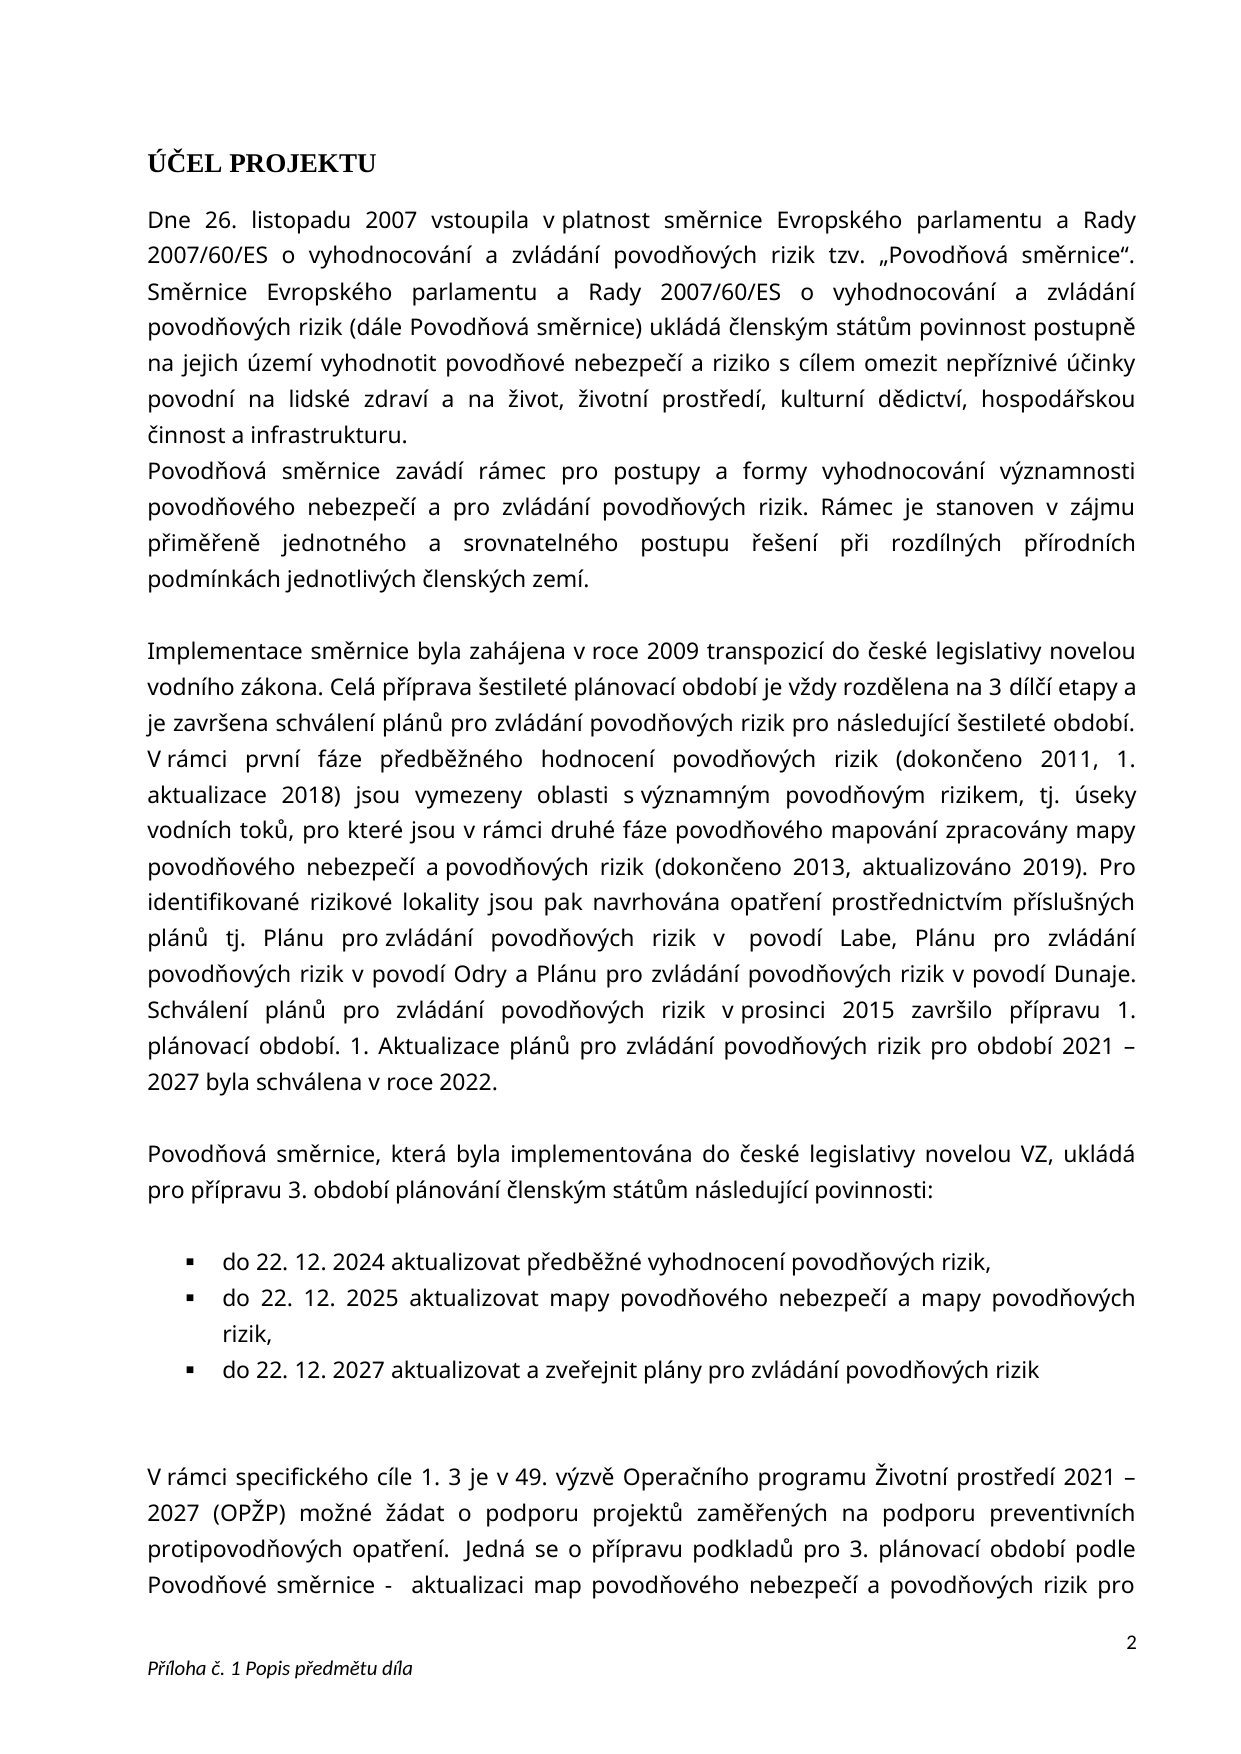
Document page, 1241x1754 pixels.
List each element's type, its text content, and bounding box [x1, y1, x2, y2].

text Povodňová směrnice zavádí rámec pro postupy a formy vyhodnocování významnosti povodňového nebezpečí a pro zvládání povodňových rizik. Rámec je stanoven v zájmu přiměřeně jednotného a srovnatelného postupu řešení při rozdílných přírodních podmínkách jednotlivých členských zemí. [147, 455, 1137, 594]
text ÚČEL PROJEKTU [147, 147, 1137, 178]
list do 22. 12. 2027 aktualizovat a zveřejnit plány pro zvládání povodňových rizik [184, 1353, 1137, 1385]
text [147, 1461, 1137, 1600]
list do 22. 12. 2024 aktualizovat předběžné vyhodnocení povodňových rizik, [184, 1246, 1137, 1277]
list do 22. 12. 2025 aktualizovat mapy povodňového nebezpečí a mapy povodňových rizik, [184, 1282, 1137, 1349]
text Dne 26. listopadu 2007 vstoupila v platnost směrnice Evropského parlamentu a Rady 2007/60/ES o vyhodnocování a zvládání povodňových rizik tzv. „Povodňová směrnice“. Směrnice Evropského parlamentu a Rady 2007/60/ES o vyhodnocování a zvládání povodňových rizik (dále Povodňová směrnice) ukládá členským státům povinnost postupně na jejich území vyhodnotit povodňové nebezpečí a riziko s cílem omezit nepříznivé účinky povodní na lidské zdraví a na život, životní prostředí, kulturní dědictví, hospodářskou činnost a infrastrukturu. [147, 203, 1137, 450]
text Povodňová směrnice, která byla implementována do české legislativy novelou VZ, ukládá pro přípravu 3. období plánování členským státům následující povinnosti: [147, 1138, 1137, 1205]
text Implementace směrnice byla zahájena v roce 2009 transpozicí do české legislativy novelou vodního zákona. Celá příprava šestileté plánovací období je vždy rozdělena na 3 dílčí etapy a je završena schválení plánů pro zvládání povodňových rizik pro následující šestileté období. V rámci první fáze předběžného hodnocení povodňových rizik (dokončeno 2011, 1. aktualizace 2018) jsou vymezeny oblasti s významným povodňovým rizikem, tj. úseky vodních toků, pro které jsou v rámci druhé fáze povodňového mapování zpracovány mapy povodňového nebezpečí a povodňových rizik (dokončeno 2013, aktualizováno 2019). Pro identifikované rizikové lokality jsou pak navrhována opatření prostřednictvím příslušných plánů tj. Plánu pro zvládání povodňových rizik v povodí Labe, Plánu pro zvládání povodňových rizik v povodí Odry a Plánu pro zvládání povodňových rizik v povodí Dunaje. Schválení plánů pro zvládání povodňových rizik v prosinci 2015 završilo přípravu 1. plánovací období. 1. Aktualizace plánů pro zvládání povodňových rizik pro období 2021 – 2027 byla schválena v roce 2022. [147, 635, 1137, 1097]
